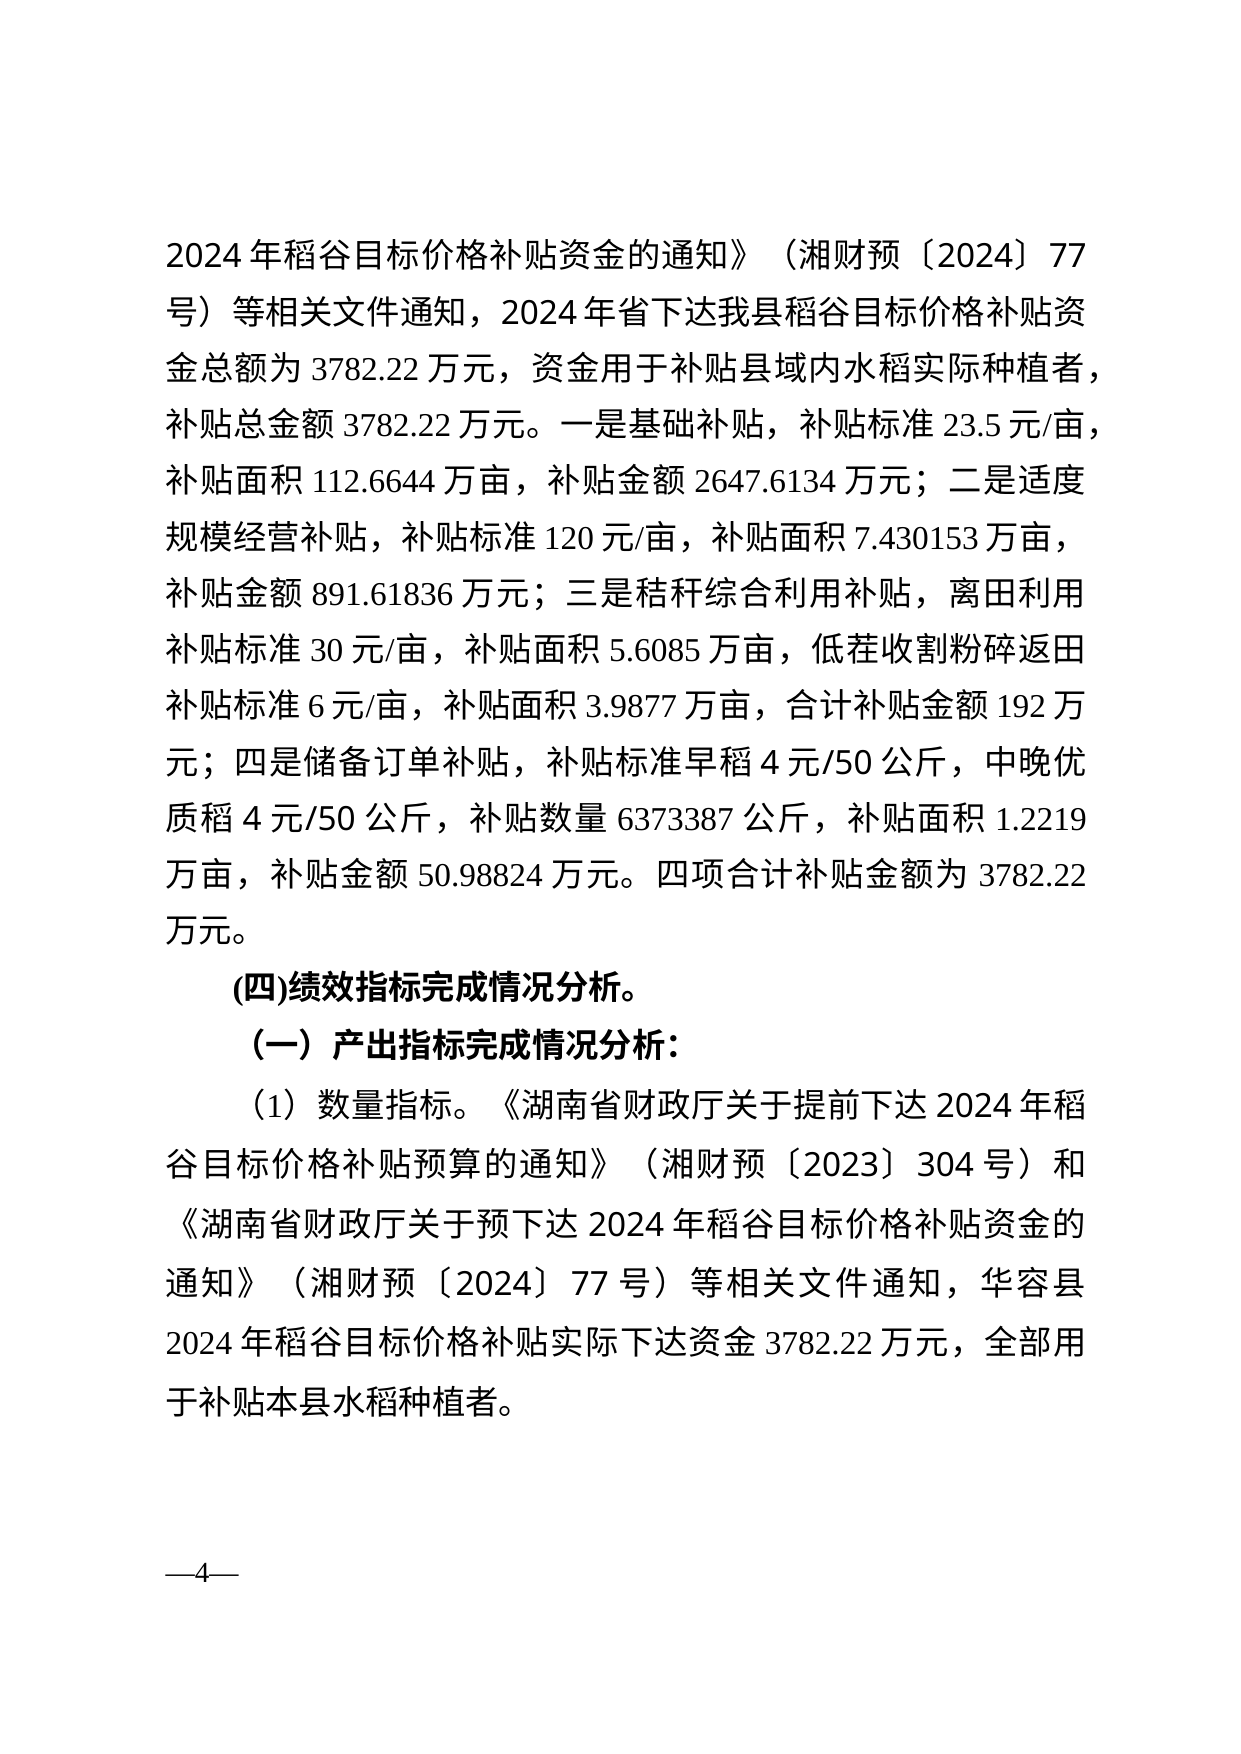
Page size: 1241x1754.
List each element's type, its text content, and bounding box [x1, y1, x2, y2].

text （一）产出指标完成情况分析： [165, 1010, 1087, 1070]
text （1）数量指标。《湖南省财政厅关于提前下达2024年稻谷目标价格补贴预算的通知》（湘财预〔2023〕304号）和《湖南省财政厅关于预下达2024年稻谷目标价格补贴资金的通知》（湘财预〔2024〕77号）等相关文件通知，华容县2024年稻谷目标价格补贴实际下达资金3782.22万元，全部用于补贴本县水稻种植者。 [165, 1070, 1087, 1426]
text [165, 223, 1087, 954]
text (四)绩效指标完成情况分析。 [165, 954, 1087, 1010]
